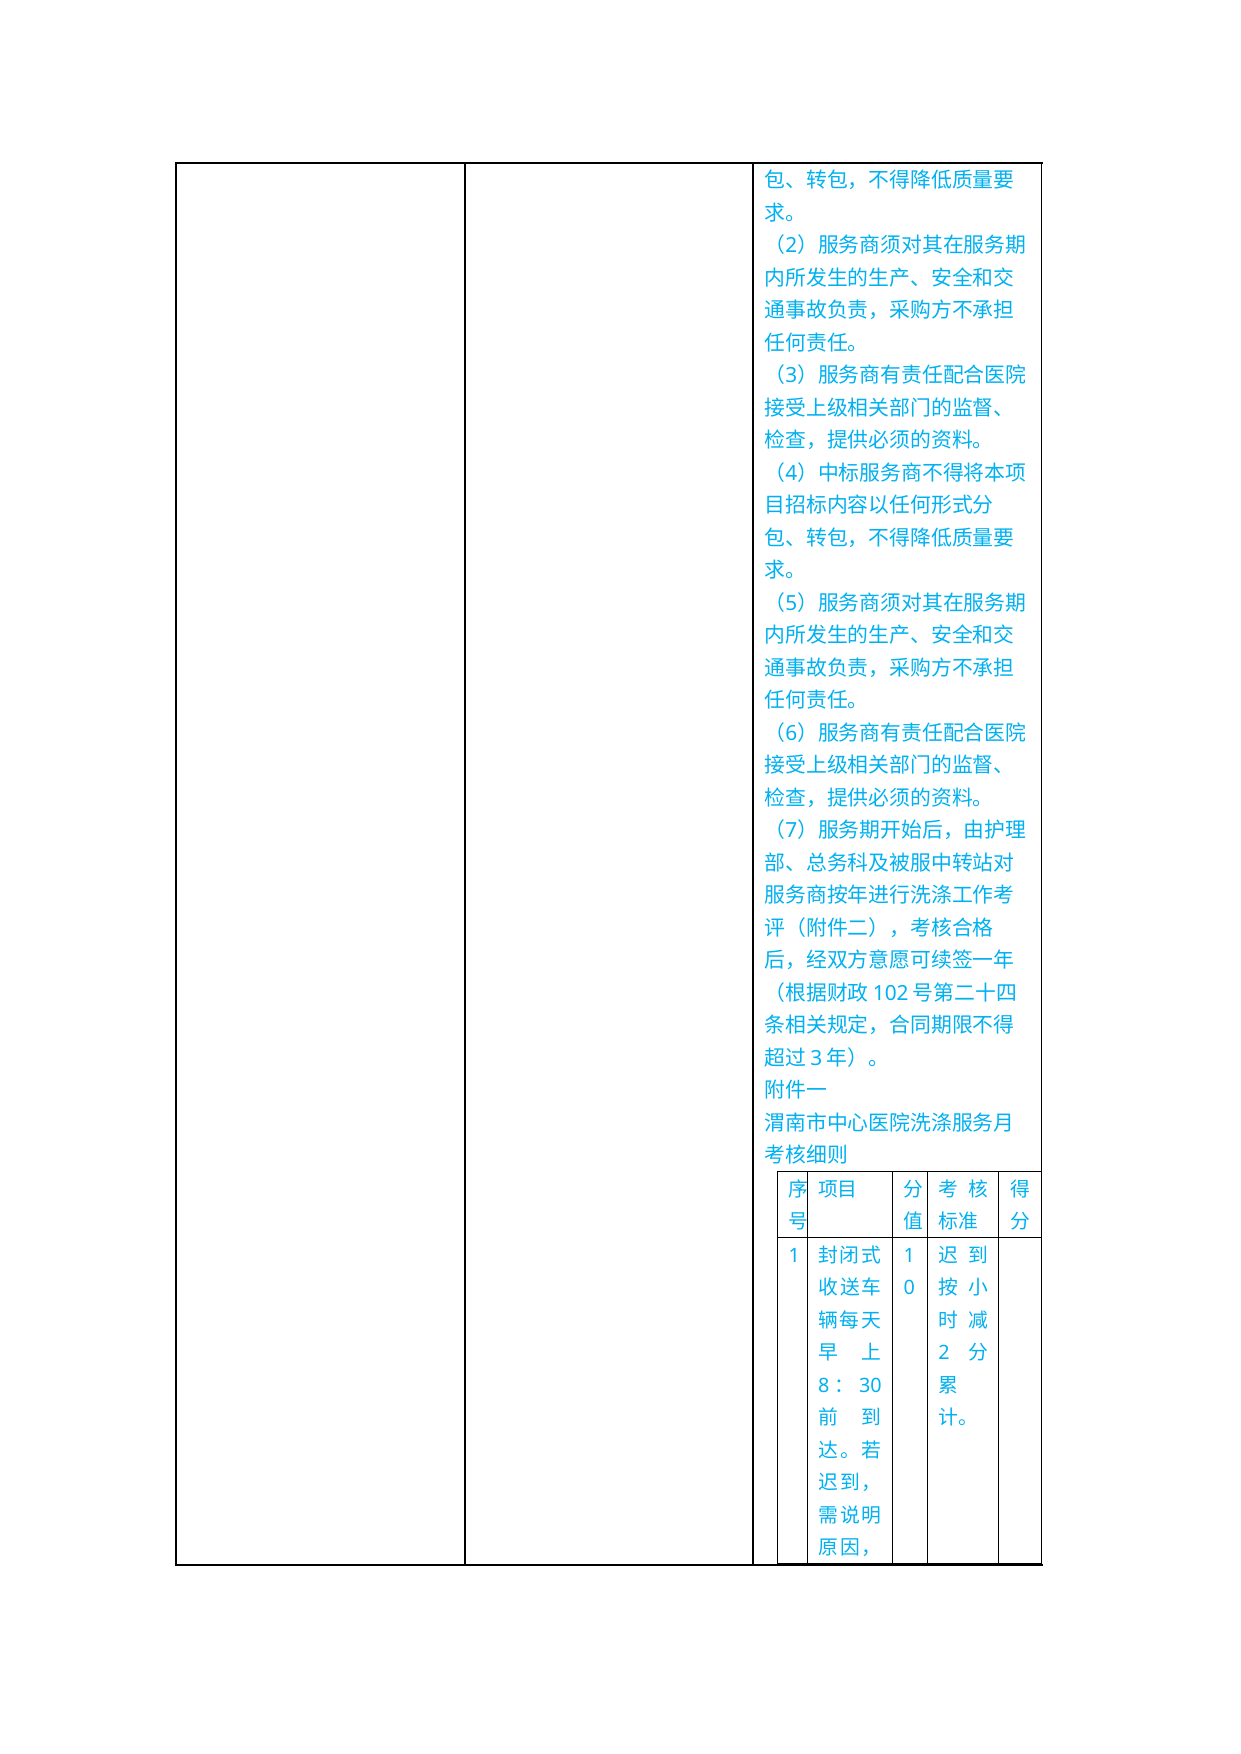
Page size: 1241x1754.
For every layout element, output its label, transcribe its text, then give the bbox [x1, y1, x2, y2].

table_cell [466, 164, 752, 1564]
table_cell 1 [177, 164, 464, 1564]
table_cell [754, 164, 1041, 1564]
